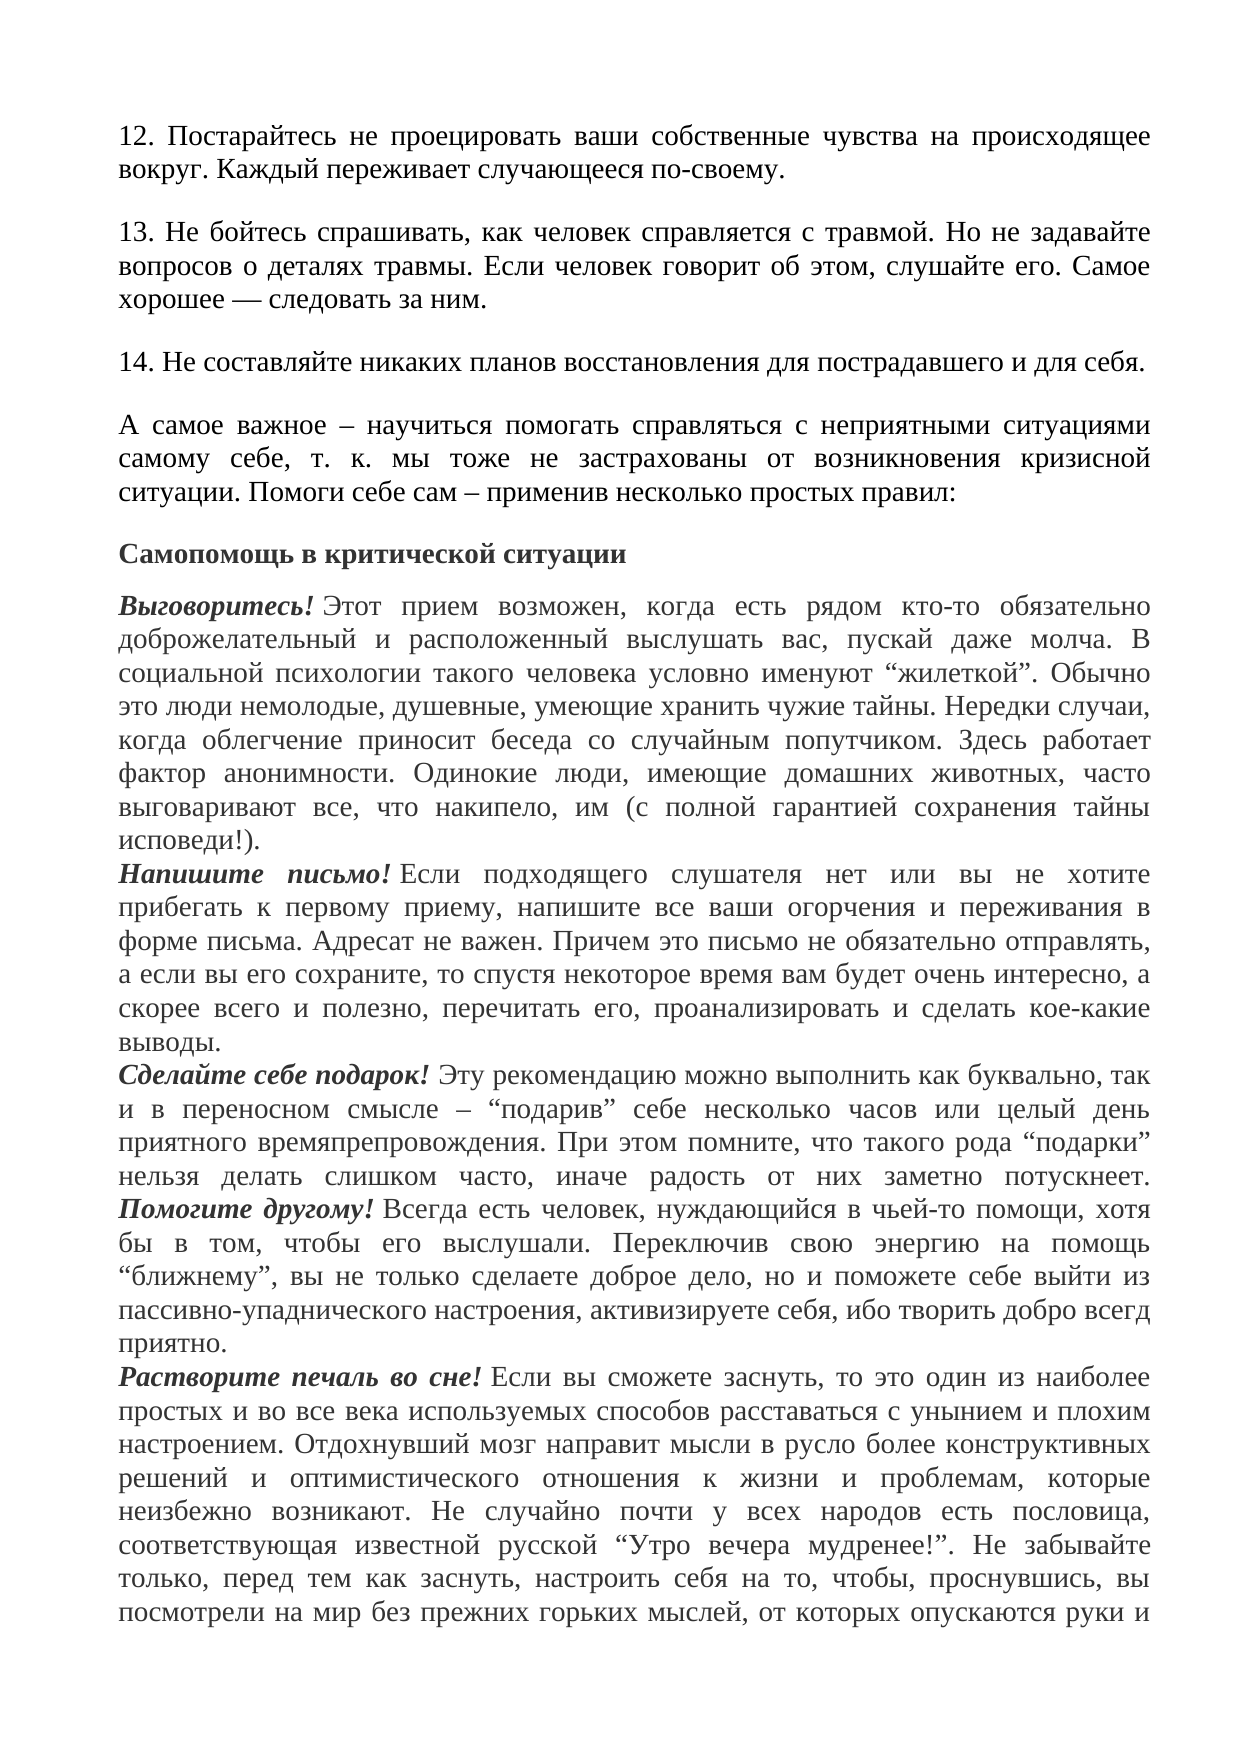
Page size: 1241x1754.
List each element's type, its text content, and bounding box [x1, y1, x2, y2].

text 13. Не бойтесь спрашивать, как человек справляется с травмой. Но не задавайте вопросов о деталях травмы. Если человек говорит об этом, слушайте его. Самое хорошее — следовать за ним. [118, 214, 1152, 315]
text 14. Не составляйте никаких планов восстановления для пострадавшего и для себя. [118, 344, 1152, 378]
text Самопомощь в критической ситуации [118, 537, 1152, 570]
text 12. Постарайтесь не проецировать ваши собственные чувства на происходящее вокруг. Каждый переживает случающееся по-своему. [118, 118, 1152, 185]
text А самое важное – научиться помогать справляться с неприятными ситуациями самому себе, т. к. мы тоже не застрахованы от возникновения кризисной ситуации. Помоги себе сам – применив несколько простых правил: [118, 407, 1152, 507]
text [118, 588, 1152, 1627]
